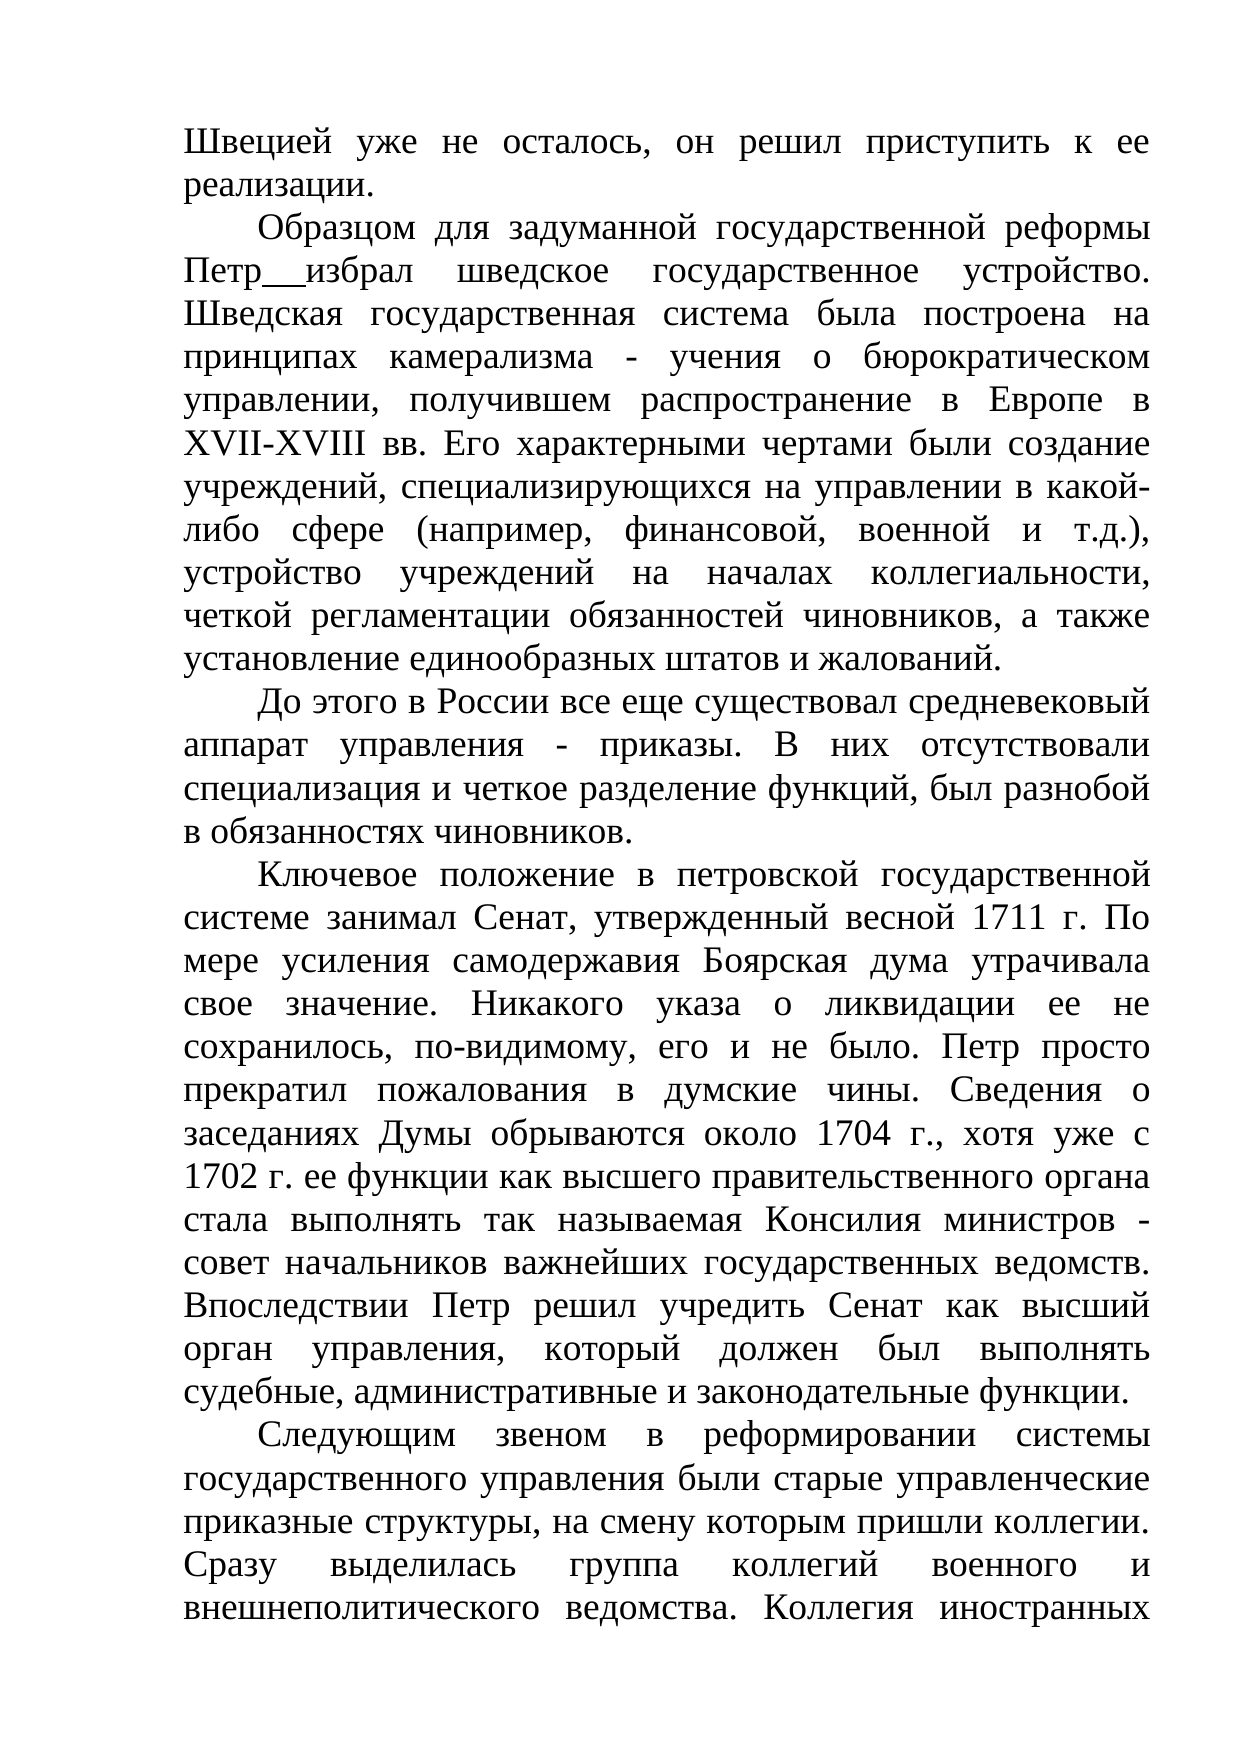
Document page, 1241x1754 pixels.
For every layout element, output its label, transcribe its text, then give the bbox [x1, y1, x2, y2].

text До этого в России все еще существовал средневековый аппарат управления - приказы. В них отсутствовали специализация и четкое разделение функций, был разнобой в обязанностях чиновников. [183, 679, 1152, 851]
text Ключевое положение в петровской государственной системе занимал Сенат, утвержденный весной 1711 г. По мере усиления самодержавия Боярская дума утрачивала свое значение. Никакого указа о ликвидации ее не сохранилось, по-видимому, его и не было. Петр просто прекратил пожалования в думские чины. Сведения о заседаниях Думы обрываются около 1704 г., хотя уже с 1702 г. ее функции как высшего правительственного органа стала выполнять так называемая Консилия министров - совет начальников важнейших государственных ведомств. Впоследствии Петр решил учредить Сенат как высший орган управления, который должен был выполнять судебные, административные и законодательные функции. [183, 851, 1152, 1412]
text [183, 118, 1152, 204]
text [183, 1412, 1152, 1627]
text Образцом для задуманной государственной реформы Петр избрал шведское государственное устройство. Шведская государственная система была построена на принципах камерализма - учения о бюрократическом управлении, получившем распространение в Европе в XVII-XVIII вв. Его характерными чертами были создание учреждений, специализирующихся на управлении в какой-либо сфере (например, финансовой, военной и т.д.), устройство учреждений на началах коллегиальности, четкой регламентации обязанностей чиновников, а также установление единообразных штатов и жалований. [183, 204, 1152, 679]
